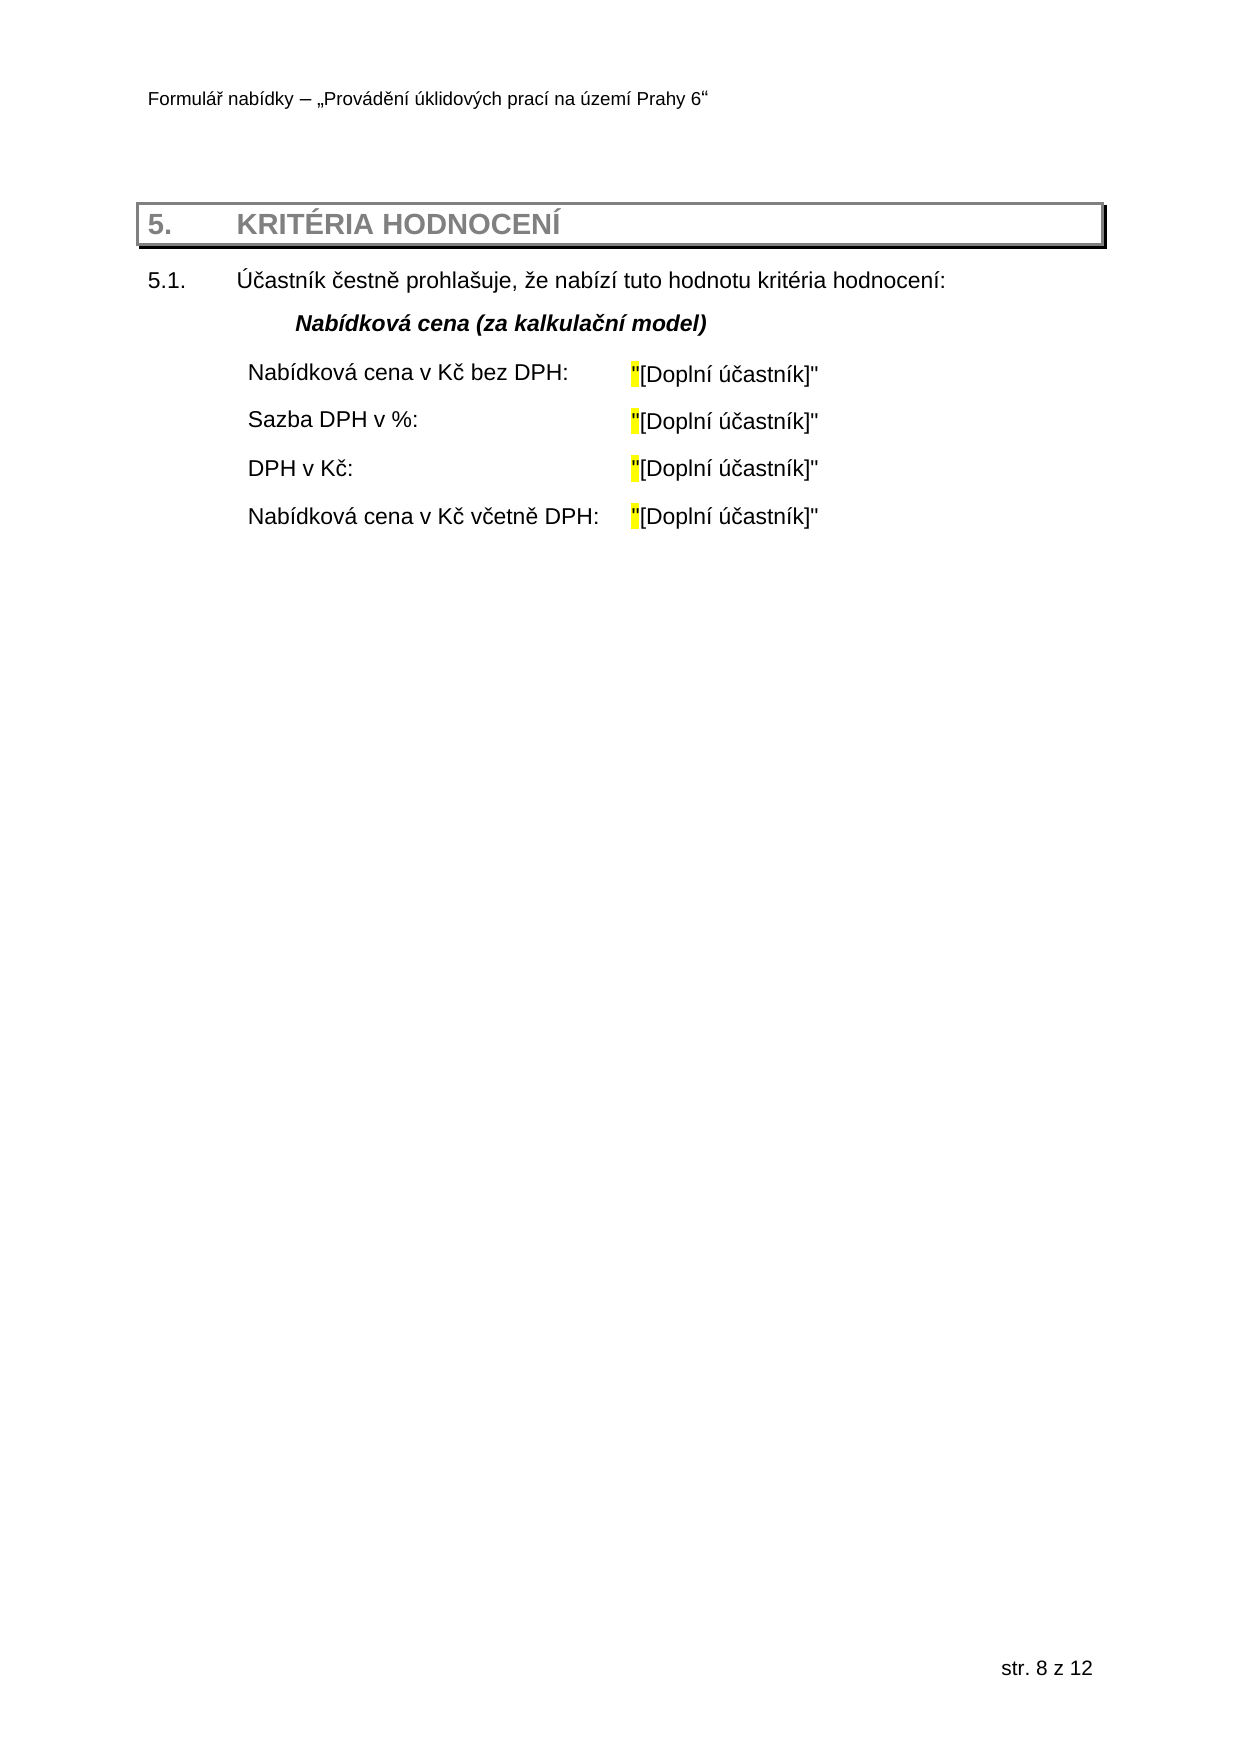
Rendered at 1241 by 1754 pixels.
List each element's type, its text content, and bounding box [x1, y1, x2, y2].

table_header [620, 352, 1090, 399]
table_cell [620, 494, 1090, 541]
table_header Nabídková cena v Kč bez DPH: [236, 352, 620, 399]
list Účastník čestně prohlašuje, že nabízí tuto hodnotu kritéria hodnocení: [148, 267, 1092, 293]
table_cell DPH v Kč: [236, 447, 620, 494]
table_cell [620, 447, 1090, 494]
table_cell Sazba DPH v %: [236, 400, 620, 447]
table_cell Nabídková cena v Kč včetně DPH: [236, 494, 620, 541]
text Nabídková cena (za kalkulační model) [236, 309, 1092, 336]
table_cell [620, 400, 1090, 447]
subtitle Kritéria hodnocení [139, 205, 1101, 243]
